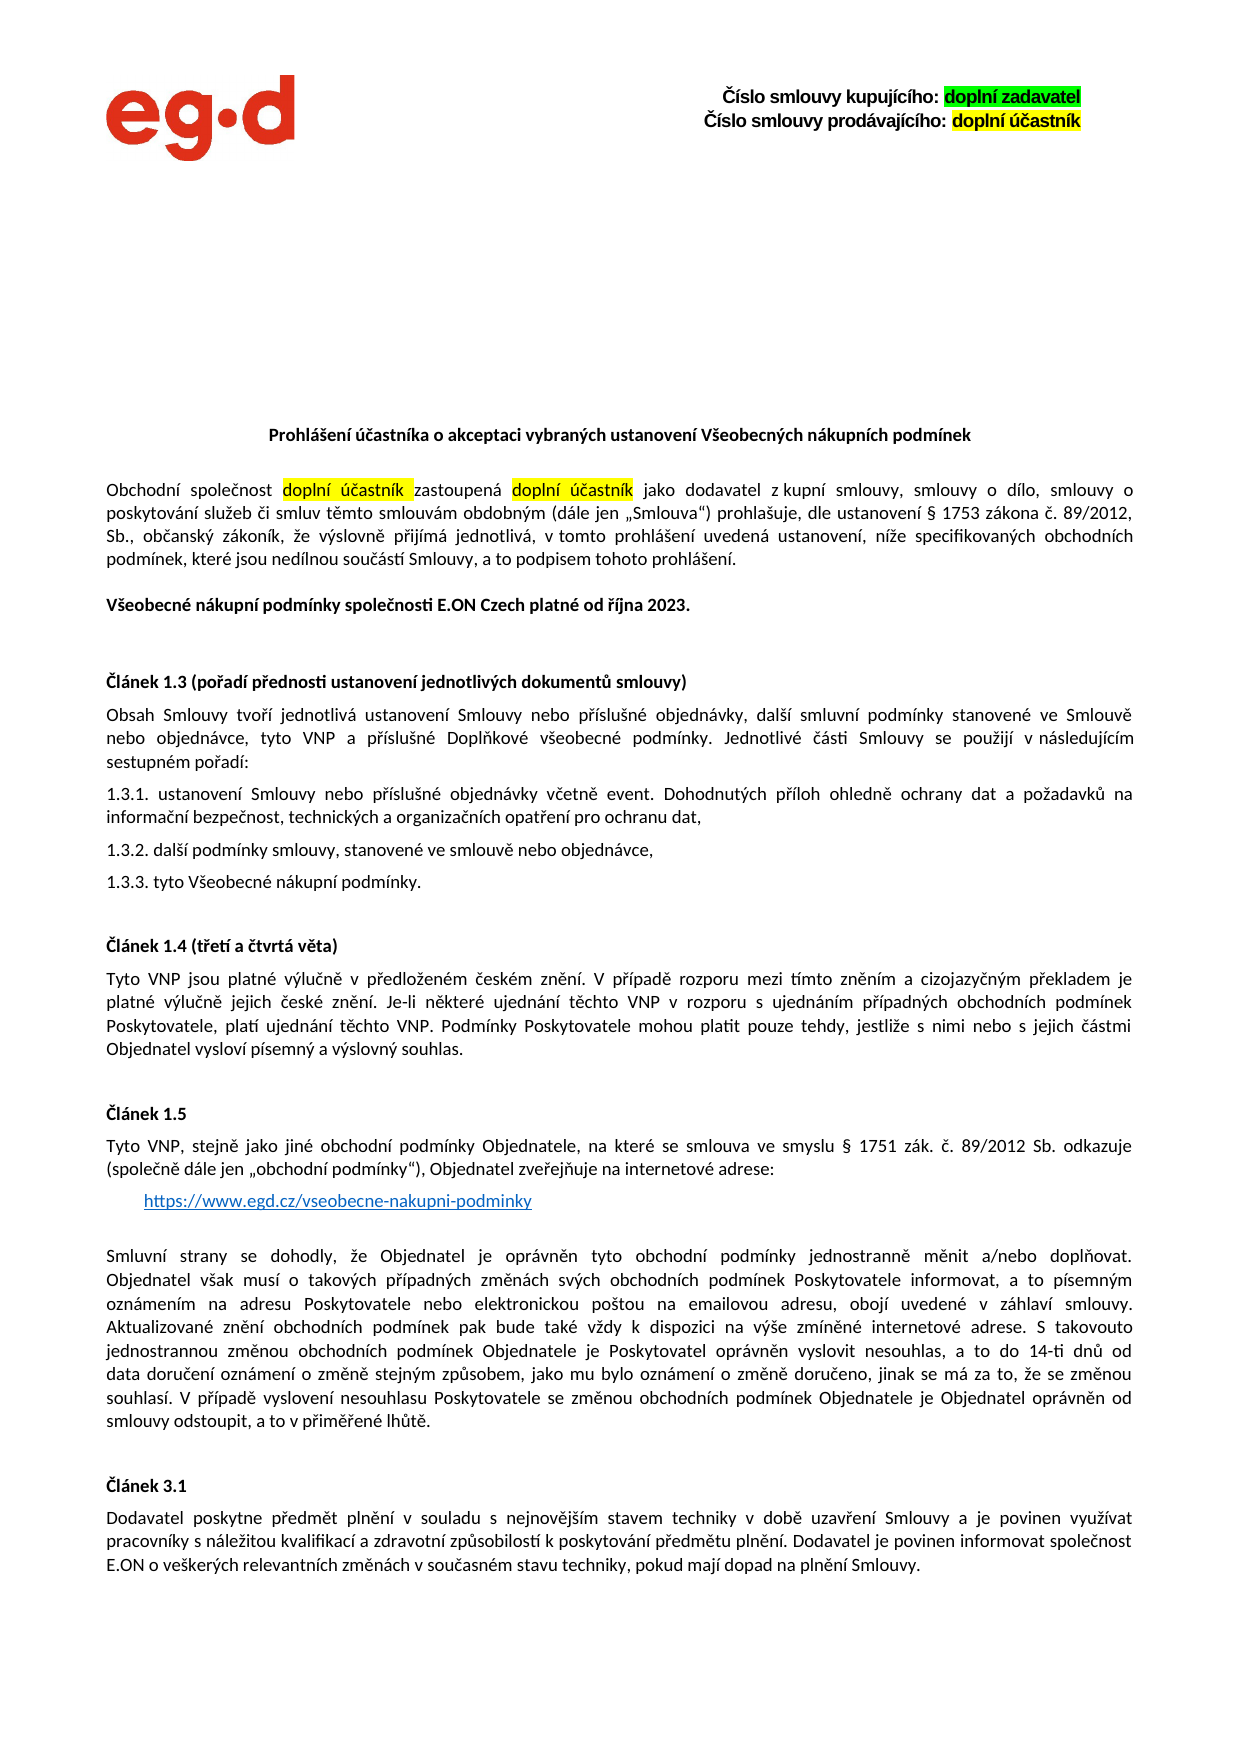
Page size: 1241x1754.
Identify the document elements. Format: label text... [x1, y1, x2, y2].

text Všeobecné nákupní podmínky společnosti E.ON Czech platné od října 2023. [106, 593, 1134, 616]
text 1.3.1. ustanovení Smlouvy nebo příslušné objednávky včetně event. Dohodnutých příloh ohledně ochrany dat a požadavků na informační bezpečnost, technických a organizačních opatření pro ochranu dat, [106, 782, 1134, 829]
text Prohlášení účastníka o akceptaci vybraných ustanovení Všeobecných nákupních podmínek [106, 423, 1134, 446]
picture [106, 75, 295, 161]
text Tyto VNP jsou platné výlučně v předloženém českém znění. V případě rozporu mezi tímto zněním a cizojazyčným překladem je platné výlučně jejich české znění. Je-li některé ujednání těchto VNP v rozporu s ujednáním případných obchodních podmínek Poskytovatele, platí ujednání těchto VNP. Podmínky Poskytovatele mohou platit pouze tehdy, jestliže s nimi nebo s jejich částmi Objednatel vysloví písemný a výslovný souhlas. [106, 967, 1134, 1060]
text 1.3.2. další podmínky smlouvy, stanovené ve smlouvě nebo objednávce, [106, 838, 1134, 861]
text Tyto VNP, stejně jako jiné obchodní podmínky Objednatele, na které se smlouva ve smyslu § 1751 zák. č. 89/2012 Sb. odkazuje (společně dále jen „obchodní podmínky“), Objednatel zveřejňuje na internetové adrese: [106, 1134, 1134, 1180]
text Článek 1.3 (pořadí přednosti ustanovení jednotlivých dokumentů smlouvy) [106, 671, 1134, 694]
text 1.3.3. tyto Všeobecné nákupní podmínky. [106, 870, 1134, 893]
text Smluvní strany se dohodly, že Objednatel je oprávněn tyto obchodní podmínky jednostranně měnit a/nebo doplňovat. Objednatel však musí o takových případných změnách svých obchodních podmínek Poskytovatele informovat, a to písemným oznámením na adresu Poskytovatele nebo elektronickou poštou na emailovou adresu, obojí uvedené v záhlaví smlouvy. Aktualizované znění obchodních podmínek pak bude také vždy k dispozici na výše zmíněné internetové adrese. S takovouto jednostrannou změnou obchodních podmínek Objednatele je Poskytovatel oprávněn vyslovit nesouhlas, a to do 14-ti dnů od data doručení oznámení o změně stejným způsobem, jako mu bylo oznámení o změně doručeno, jinak se má za to, že se změnou souhlasí. V případě vyslovení nesouhlasu Poskytovatele se změnou obchodních podmínek Objednatele je Objednatel oprávněn od smlouvy odstoupit, a to v přiměřené lhůtě. [106, 1245, 1134, 1432]
text Obchodní společnost doplní účastník zastoupená doplní účastník jako dodavatel z kupní smlouvy, smlouvy o dílo, smlouvy o poskytování služeb či smluv těmto smlouvám obdobným (dále jen „Smlouva“) prohlašuje, dle ustanovení § 1753 zákona č. 89/2012, Sb., občanský zákoník, že výslovně přijímá jednotlivá, v tomto prohlášení uvedená ustanovení, níže specifikovaných obchodních podmínek, které jsou nedílnou součástí Smlouvy, a to podpisem tohoto prohlášení. [106, 478, 1134, 570]
text Obsah Smlouvy tvoří jednotlivá ustanovení Smlouvy nebo příslušné objednávky, další smluvní podmínky stanovené ve Smlouvě nebo objednávce, tyto VNP a příslušné Doplňkové všeobecné podmínky. Jednotlivé části Smlouvy se použijí v následujícím sestupném pořadí: [106, 703, 1134, 773]
text Dodavatel poskytne předmět plnění v souladu s nejnovějším stavem techniky v době uzavření Smlouvy a je povinen využívat pracovníky s náležitou kvalifikací a zdravotní způsobilostí k poskytování předmětu plnění. Dodavatel je povinen informovat společnost E.ON o veškerých relevantních změnách v současném stavu techniky, pokud mají dopad na plnění Smlouvy. [106, 1506, 1134, 1576]
text Článek 3.1 [106, 1474, 1134, 1497]
text Článek 1.5 [106, 1102, 1134, 1124]
text Článek 1.4 (třetí a čtvrtá věta) [106, 934, 1134, 957]
text https://www.egd.cz/vseobecne-nakupni-podminky [144, 1189, 1134, 1212]
